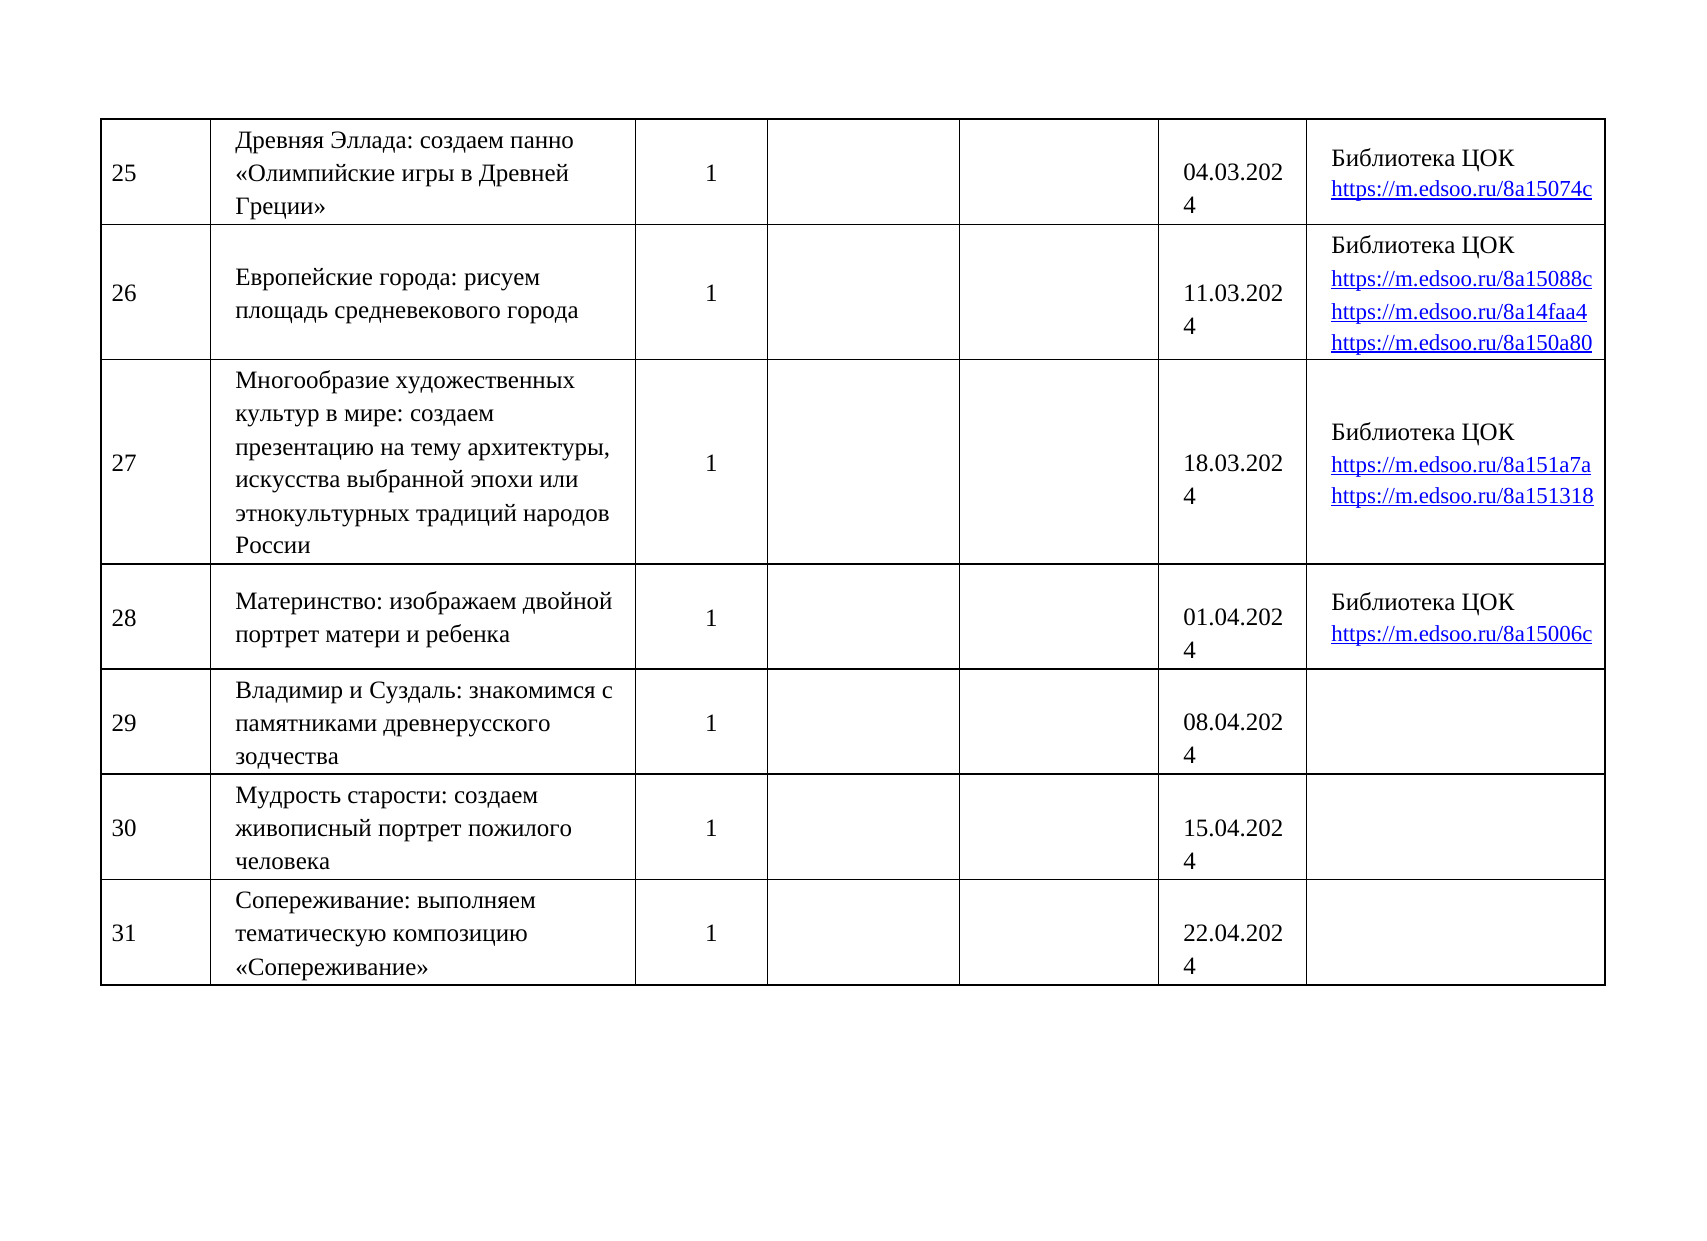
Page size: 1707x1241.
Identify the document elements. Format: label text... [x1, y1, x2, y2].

table_cell Многообразие художественных культур в мире: создаем презентацию на тему архитектуры, искусства выбранной эпохи или этнокультурных традиций народов России [211, 360, 635, 563]
table_cell Сопереживание: выполняем тематическую композицию «Сопереживание» [211, 880, 635, 984]
table_cell [768, 880, 959, 984]
table_cell 26 [102, 225, 210, 359]
table_cell 1 [636, 565, 767, 668]
table_cell 22.04.2024 [1159, 880, 1306, 984]
table_cell 08.04.2024 [1159, 670, 1306, 773]
table_cell [768, 360, 959, 563]
table_cell [768, 120, 959, 223]
table_cell Библиотека ЦОК https://m.edsoo.ru/8a151a7a https://m.edsoo.ru/8a151318 [1307, 360, 1604, 563]
table_cell [960, 670, 1158, 773]
table_cell 1 [636, 670, 767, 773]
table_cell Европейские города: рисуем площадь средневекового города [211, 225, 635, 359]
table_cell 1 [636, 225, 767, 359]
table_cell 1 [636, 360, 767, 563]
table_cell 27 [102, 360, 210, 563]
table_cell 28 [102, 565, 210, 668]
table_cell [960, 360, 1158, 563]
table_cell [768, 225, 959, 359]
table_cell [960, 120, 1158, 223]
table_cell Библиотека ЦОК https://m.edsoo.ru/8a15006c [1307, 565, 1604, 668]
table_cell [1307, 880, 1604, 984]
table_cell [1307, 775, 1604, 879]
table_cell 18.03.2024 [1159, 360, 1306, 563]
table_cell [1307, 670, 1604, 773]
table_cell [960, 775, 1158, 879]
table_cell 31 [102, 880, 210, 984]
table_cell 01.04.2024 [1159, 565, 1306, 668]
table_cell 11.03.2024 [1159, 225, 1306, 359]
table_cell 25 [102, 120, 210, 223]
table_cell Библиотека ЦОК https://m.edsoo.ru/8a15074c [1307, 120, 1604, 223]
table_cell 1 [636, 775, 767, 879]
table_cell [960, 880, 1158, 984]
table_cell [960, 225, 1158, 359]
table_cell Владимир и Суздаль: знакомимся с памятниками древнерусского зодчества [211, 670, 635, 773]
table_cell 1 [636, 120, 767, 223]
table_cell Мудрость старости: создаем живописный портрет пожилого человека [211, 775, 635, 879]
table_cell 29 [102, 670, 210, 773]
table_cell Библиотека ЦОК https://m.edsoo.ru/8a15088c https://m.edsoo.ru/8a14faa4 https://m.edsoo.ru/8a150a80 [1307, 225, 1604, 359]
table_cell 04.03.2024 [1159, 120, 1306, 223]
table_cell [768, 565, 959, 668]
table_cell 15.04.2024 [1159, 775, 1306, 879]
table_cell [768, 670, 959, 773]
table_cell Материнство: изображаем двойной портрет матери и ребенка [211, 565, 635, 668]
table_cell [768, 775, 959, 879]
table_cell Древняя Эллада: создаем панно «Олимпийские игры в Древней Греции» [211, 120, 635, 223]
table_cell 30 [102, 775, 210, 879]
table_cell [960, 565, 1158, 668]
table_cell 1 [636, 880, 767, 984]
